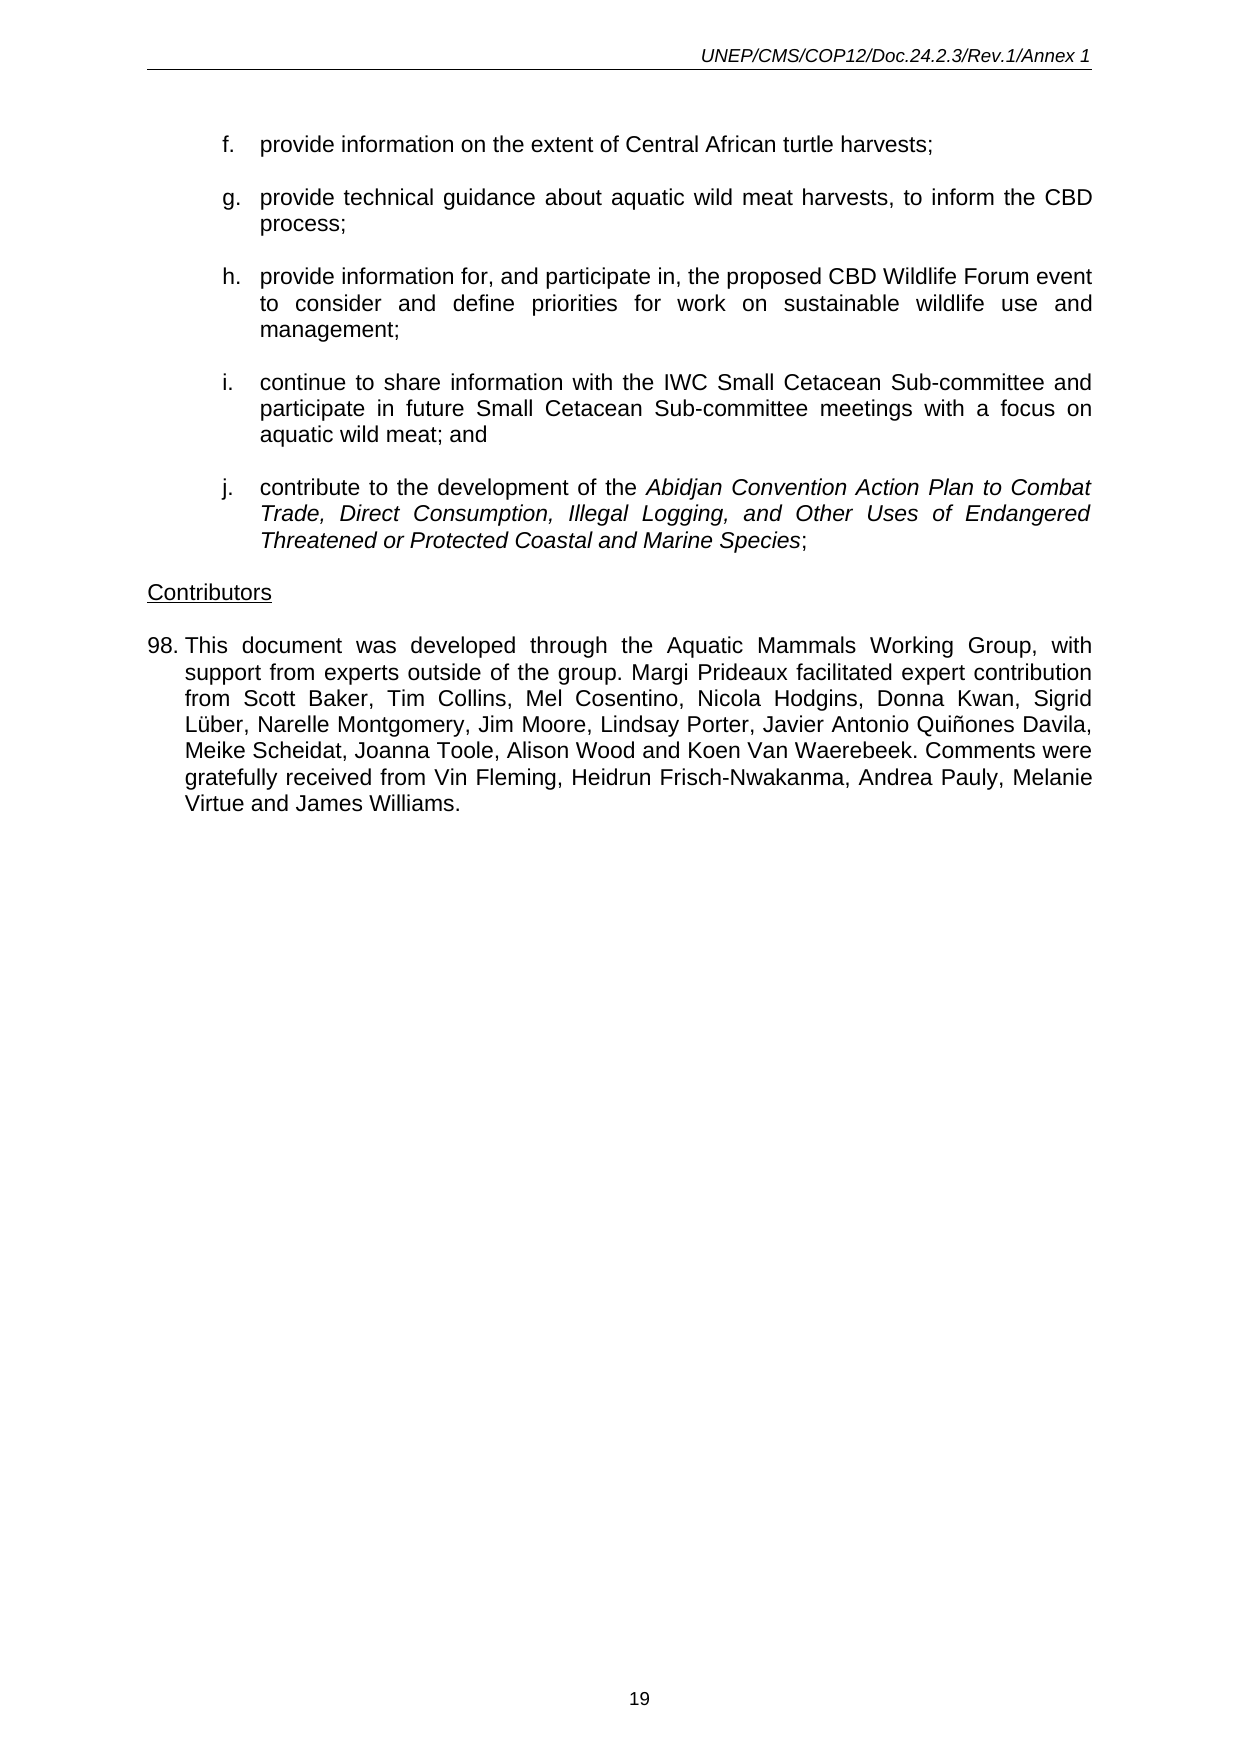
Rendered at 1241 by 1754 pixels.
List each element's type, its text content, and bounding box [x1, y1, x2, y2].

list contribute to the development of the Abidjan Convention Action Plan to Combat Trade, Direct Consumption, Illegal Logging, and Other Uses of Endangered Threatened or Protected Coastal and Marine Species; [222, 474, 1093, 553]
list This document was developed through the Aquatic Mammals Working Group, with support from experts outside of the group. Margi Prideaux facilitated expert contribution from Scott Baker, Tim Collins, Mel Cosentino, Nicola Hodgins, Donna Kwan, Sigrid Lüber, Narelle Montgomery, Jim Moore, Lindsay Porter, Javier Antonio Quiñones Davila, Meike Scheidat, Joanna Toole, Alison Wood and Koen Van Waerebeek. Comments were gratefully received from Vin Fleming, Heidrun Frisch-Nwakanma, Andrea Pauly, Melanie Virtue and James Williams. [147, 632, 1093, 817]
list provide information on the extent of Central African turtle harvests; [222, 131, 1093, 158]
list provide information for, and participate in, the proposed CBD Wildlife Forum event to consider and define priorities for work on sustainable wildlife use and management; [222, 263, 1093, 342]
list provide technical guidance about aquatic wild meat harvests, to inform the CBD process; [222, 184, 1093, 237]
list continue to share information with the IWC Small Cetacean Sub-committee and participate in future Small Cetacean Sub-committee meetings with a focus on aquatic wild meat; and [222, 368, 1093, 448]
text Contributors [147, 579, 1093, 606]
